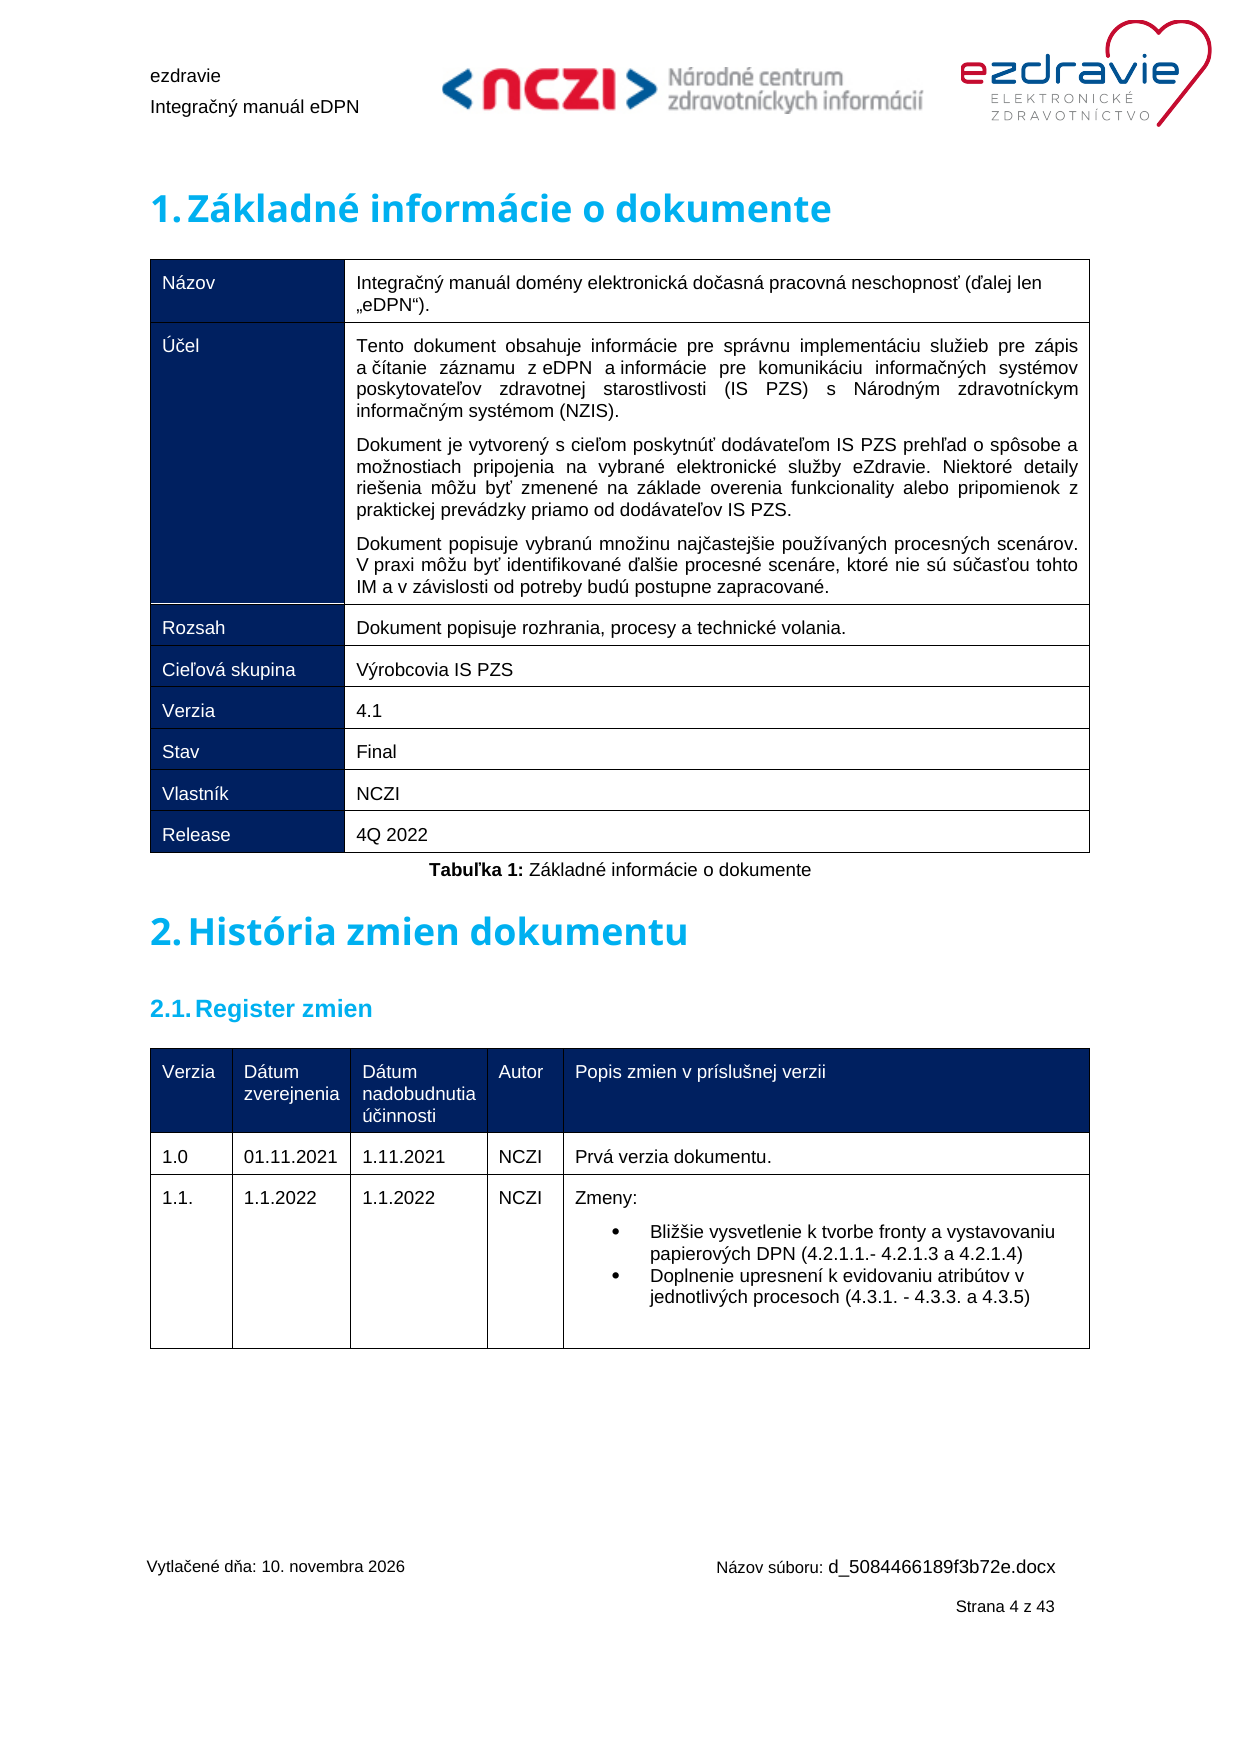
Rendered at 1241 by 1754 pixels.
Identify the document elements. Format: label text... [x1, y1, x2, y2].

table_cell Účel [151, 323, 344, 603]
table_cell 1.0 [151, 1133, 232, 1174]
table_cell Tento dokument obsahuje informácie pre správnu implementáciu služieb pre zápis a čítanie záznamu z eDPN a informácie pre komunikáciu informačných systémov poskytovateľov zdravotnej starostlivosti (IS PZS) s Národným zdravotníckym informačným systémom (NZIS). Dokument je vytvorený s cieľom poskytnúť dodávateľom IS PZS prehľad o spôsobe a možnostiach pripojenia na vybrané elektronické služby eZdravie. Niektoré detaily riešenia môžu byť zmenené na základe overenia funkcionality alebo pripomienok z praktickej prevádzky priamo od dodávateľov IS PZS. Dokument popisuje vybranú množinu najčastejšie používaných procesných scenárov. V praxi môžu byť identifikované ďalšie procesné scenáre, ktoré nie sú súčasťou tohto IM a v závislosti od potreby budú postupne zapracované. [345, 323, 1089, 603]
table_header Názov [151, 260, 344, 322]
table_cell 01.11.2021 [233, 1133, 350, 1174]
table_cell 4.1 [345, 687, 1089, 728]
table_cell Verzia [151, 687, 344, 728]
picture [961, 20, 1212, 127]
table_cell Vlastník [151, 770, 344, 810]
table_cell NCZI [345, 770, 1089, 810]
table_cell 4Q 2022 [345, 811, 1089, 852]
table_header Dátum nadobudnutia účinnosti [351, 1049, 487, 1132]
table_cell Zmeny: Bližšie vysvetlenie k tvorbe fronty a vystavovaniu papierových DPN (4.2.1.1.- 4.2.1.3 a 4.2.1.4) Doplnenie upresnení k evidovaniu atribútov v jednotlivých procesoch (4.3.1. - 4.3.3. a 4.3.5) [564, 1175, 1089, 1348]
table_cell Stav [151, 729, 344, 769]
subtitle História zmien dokumentu [150, 906, 1090, 957]
table_cell 1.11.2021 [351, 1133, 487, 1174]
table_header Integračný manuál domény elektronická dočasná pracovná neschopnosť (ďalej len „eDPN“). [345, 260, 1089, 322]
table_cell NCZI [488, 1133, 563, 1174]
table_header Popis zmien v príslušnej verzii [564, 1049, 1089, 1132]
table_cell Release [151, 811, 344, 852]
table_cell 1.1. [151, 1175, 232, 1348]
table_cell 1.1.2022 [351, 1175, 487, 1348]
table_cell Prvá verzia dokumentu. [564, 1133, 1089, 1174]
table_cell Dokument popisuje rozhrania, procesy a technické volania. [345, 605, 1089, 645]
table_cell NCZI [488, 1175, 563, 1348]
table_cell Cieľová skupina [151, 646, 344, 686]
text Tabuľka 1: Základné informácie o dokumente [150, 859, 1090, 881]
subtitle Register zmien [150, 994, 1090, 1023]
table_cell Výrobcovia IS PZS [345, 646, 1089, 686]
table_header Autor [488, 1049, 563, 1132]
table_header Dátum zverejnenia [233, 1049, 350, 1132]
table_cell 1.1.2022 [233, 1175, 350, 1348]
picture [442, 67, 924, 114]
table_header Verzia [151, 1049, 232, 1132]
subtitle Základné informácie o dokumente [150, 183, 1090, 234]
table_cell Rozsah [151, 605, 344, 645]
table_cell Final [345, 729, 1089, 769]
